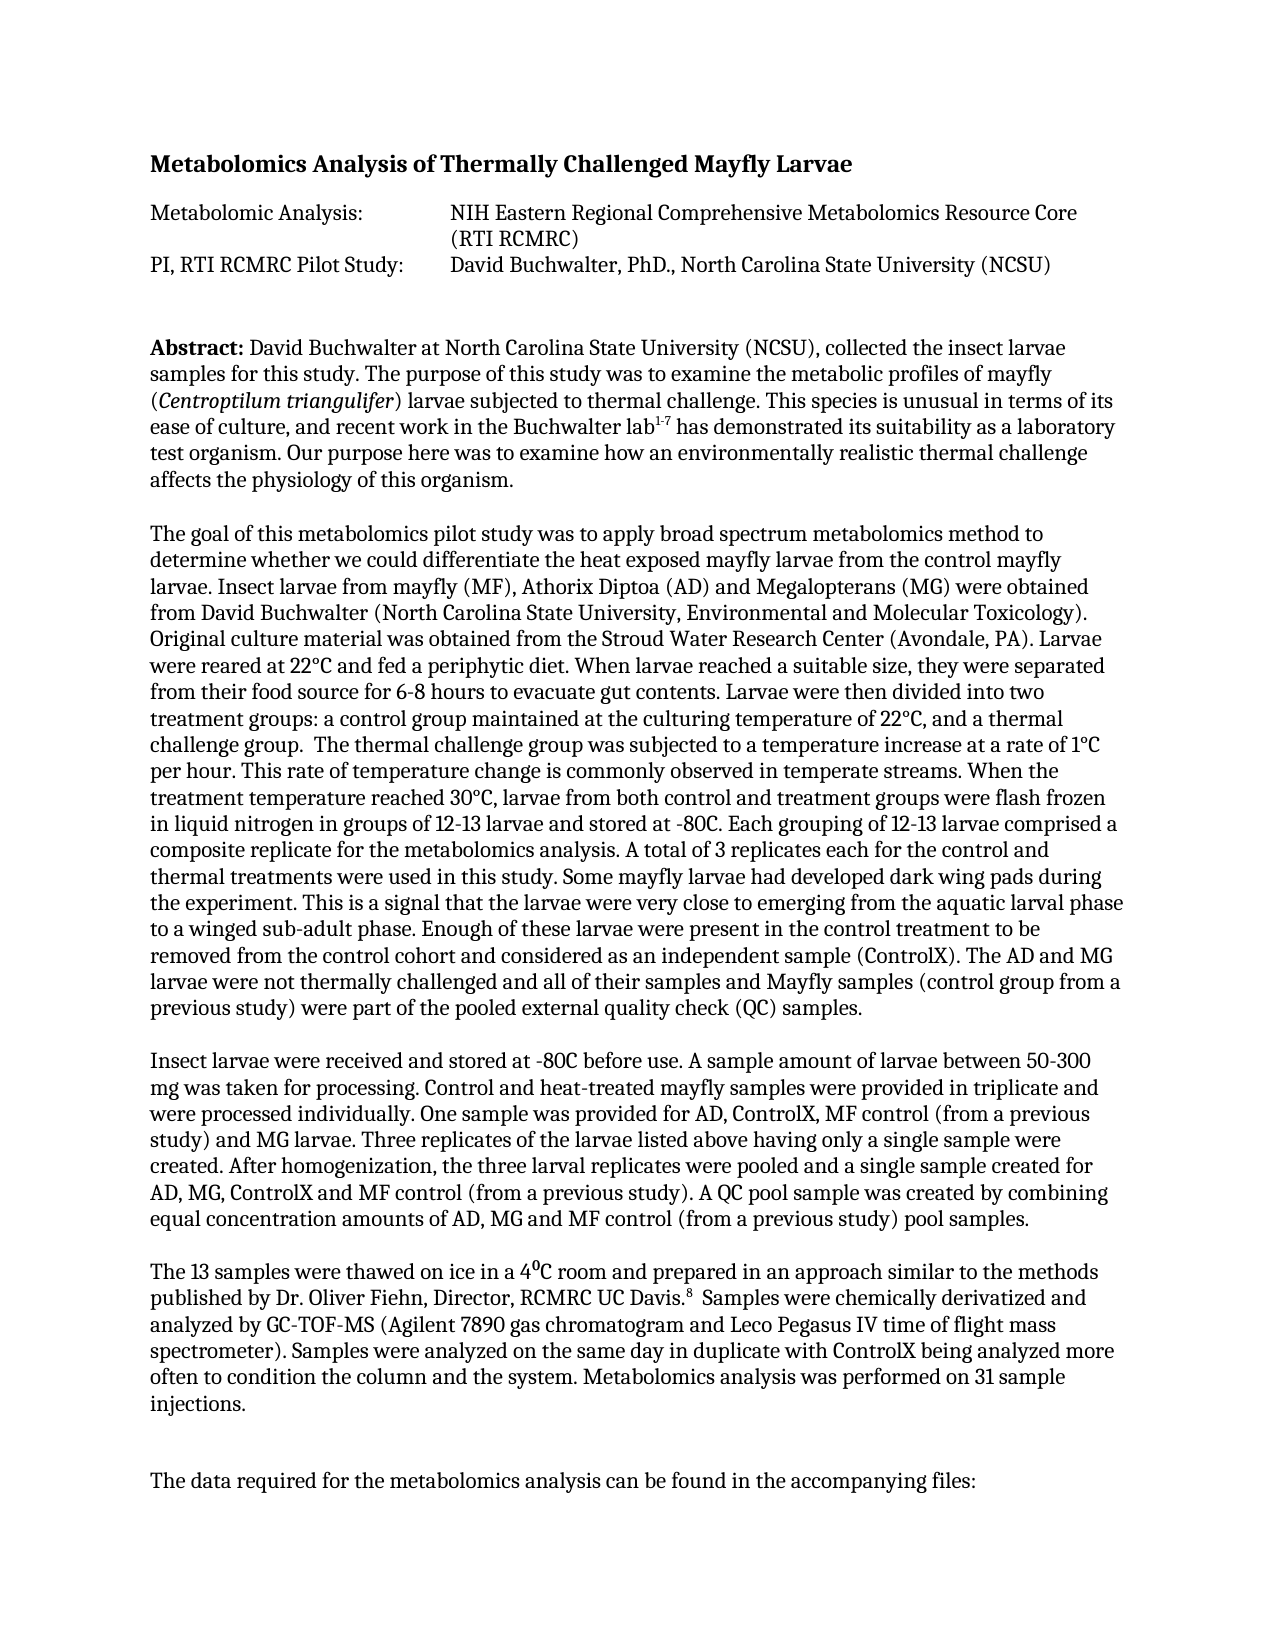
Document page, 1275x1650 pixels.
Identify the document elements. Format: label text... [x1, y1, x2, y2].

text PI, RTI RCMRC Pilot Study: David Buchwalter, PhD., North Carolina State University (NCSU) [150, 252, 1125, 279]
text The 13 samples were thawed on ice in a 4⁰C room and prepared in an approach similar to the methods published by Dr. Oliver Fiehn, Director, RCMRC UC Davis.8 Samples were chemically derivatized and analyzed by GC-TOF-MS (Agilent 7890 gas chromatogram and Leco Pegasus IV time of flight mass spectrometer). Samples were analyzed on the same day in duplicate with ControlX being analyzed more often to condition the column and the system. Metabolomics analysis was performed on 31 sample injections. [150, 1259, 1125, 1417]
text Metabolomics Analysis of Thermally Challenged Mayfly Larvae [150, 150, 1125, 179]
text Abstract: David Buchwalter at North Carolina State University (NCSU), collected the insect larvae samples for this study. The purpose of this study was to examine the metabolic profiles of mayfly (Centroptilum triangulifer) larvae subjected to thermal challenge. This species is unusual in terms of its ease of culture, and recent work in the Buchwalter lab1-7 has demonstrated its suitability as a laboratory test organism. Our purpose here was to examine how an environmentally realistic thermal challenge affects the physiology of this organism. [150, 335, 1125, 493]
text The data required for the metabolomics analysis can be found in the accompanying files: [150, 1468, 1125, 1494]
text The goal of this metabolomics pilot study was to apply broad spectrum metabolomics method to determine whether we could differentiate the heat exposed mayfly larvae from the control mayfly larvae. Insect larvae from mayfly (MF), Athorix Diptoa (AD) and Megalopterans (MG) were obtained from David Buchwalter (North Carolina State University, Environmental and Molecular Toxicology). Original culture material was obtained from the Stroud Water Research Center (Avondale, PA). Larvae were reared at 22°C and fed a periphytic diet. When larvae reached a suitable size, they were separated from their food source for 6-8 hours to evacuate gut contents. Larvae were then divided into two treatment groups: a control group maintained at the culturing temperature of 22°C, and a thermal challenge group. The thermal challenge group was subjected to a temperature increase at a rate of 1°C per hour. This rate of temperature change is commonly observed in temperate streams. When the treatment temperature reached 30°C, larvae from both control and treatment groups were flash frozen in liquid nitrogen in groups of 12-13 larvae and stored at -80C. Each grouping of 12-13 larvae comprised a composite replicate for the metabolomics analysis. A total of 3 replicates each for the control and thermal treatments were used in this study. Some mayfly larvae had developed dark wing pads during the experiment. This is a signal that the larvae were very close to emerging from the aquatic larval phase to a winged sub-adult phase. Enough of these larvae were present in the control treatment to be removed from the control cohort and considered as an independent sample (ControlX). The AD and MG larvae were not thermally challenged and all of their samples and Mayfly samples (control group from a previous study) were part of the pooled external quality check (QC) samples. [150, 521, 1125, 1022]
text Metabolomic Analysis: NIH Eastern Regional Comprehensive Metabolomics Resource Core (RTI RCMRC) [150, 199, 1125, 252]
text Insect larvae were received and stored at -80C before use. A sample amount of larvae between 50-300 mg was taken for processing. Control and heat-treated mayfly samples were provided in triplicate and were processed individually. One sample was provided for AD, ControlX, MF control (from a previous study) and MG larvae. Three replicates of the larvae listed above having only a single sample were created. After homogenization, the three larval replicates were pooled and a single sample created for AD, MG, ControlX and MF control (from a previous study). A QC pool sample was created by combining equal concentration amounts of AD, MG and MF control (from a previous study) pool samples. [150, 1048, 1125, 1232]
